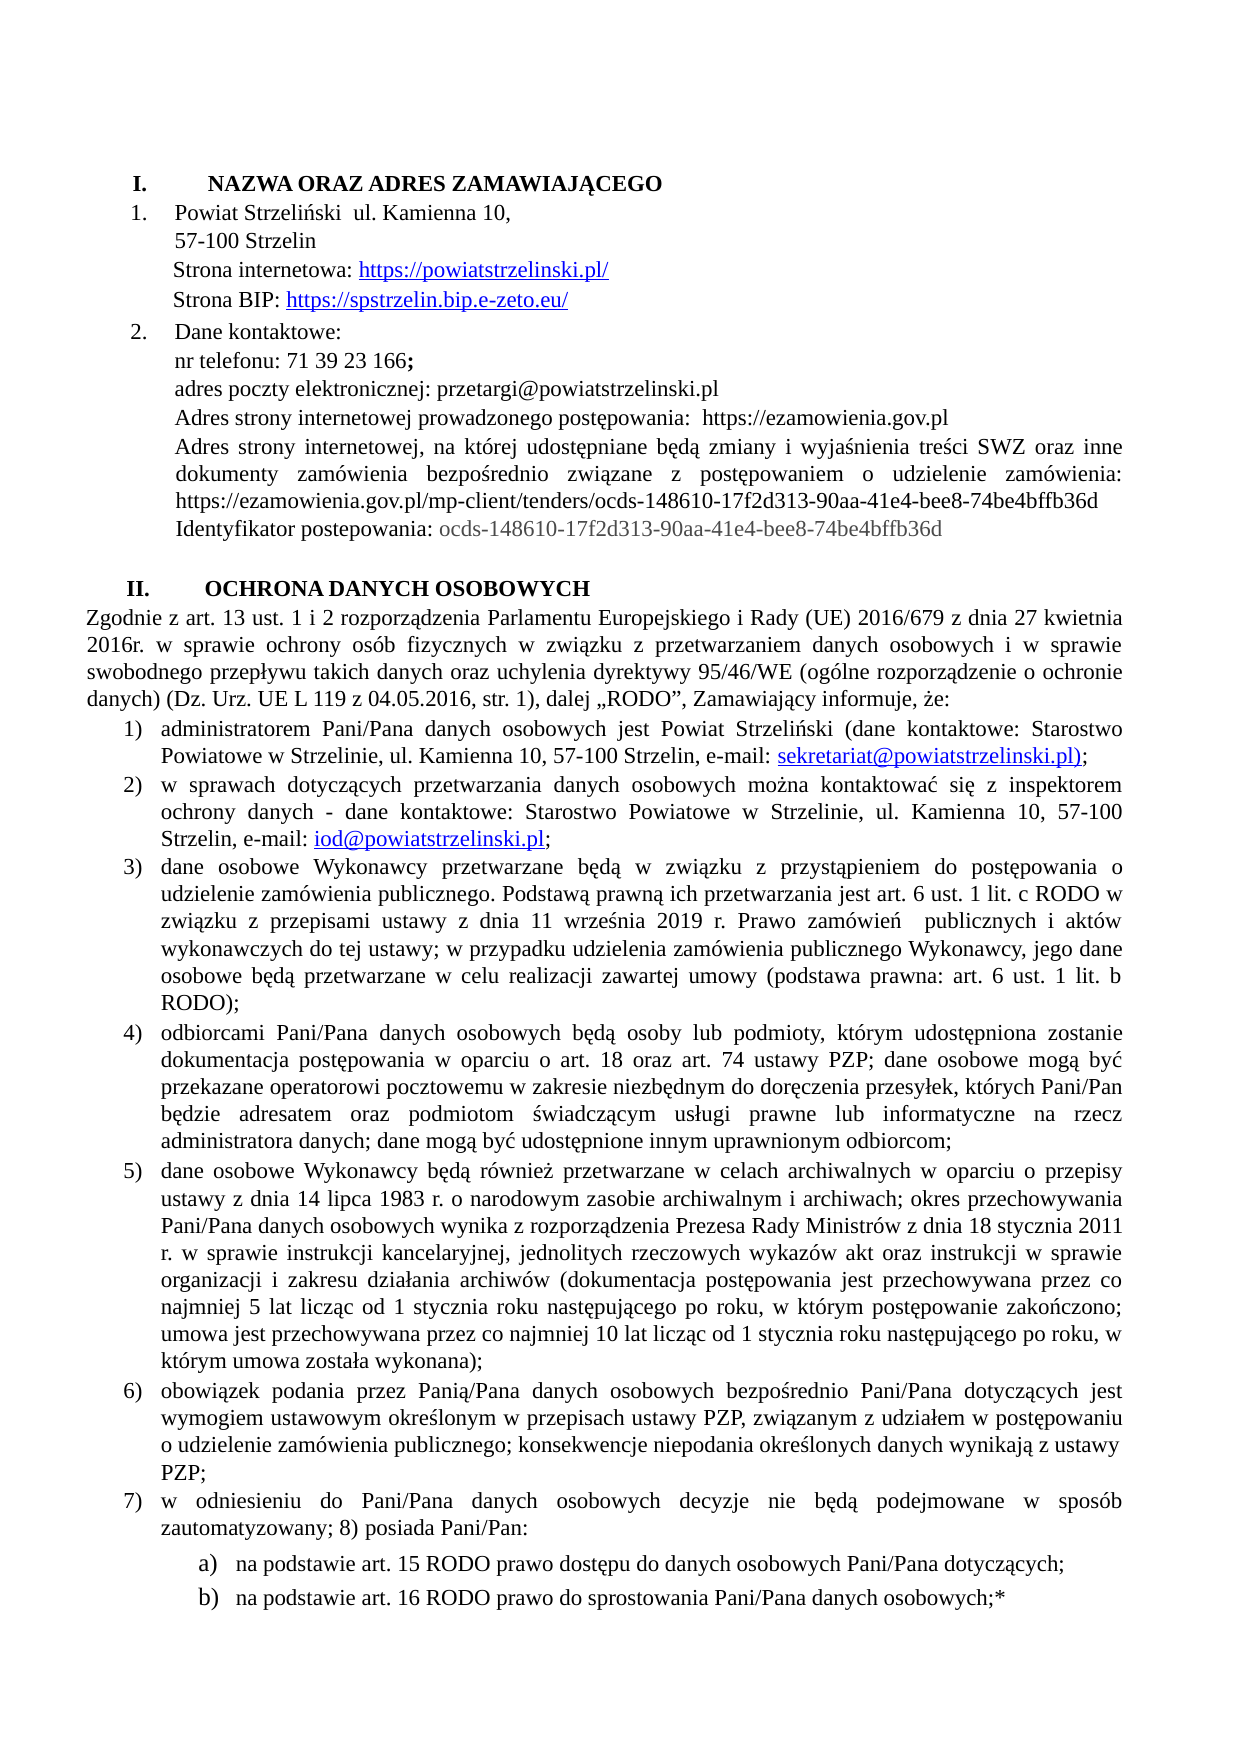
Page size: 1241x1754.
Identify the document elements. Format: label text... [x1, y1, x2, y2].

text nr telefonu: 71 39 23 166; [174, 347, 1124, 373]
list obowiązek podania przez Panią/Pana danych osobowych bezpośrednio Pani/Pana dotyczących jest wymogiem ustawowym określonym w przepisach ustawy PZP, związanym z udziałem w postępowaniu o udzielenie zamówienia publicznego; konsekwencje niepodania określonych danych wynikają z ustawy [123, 1377, 1124, 1458]
list dane osobowe Wykonawcy przetwarzane będą w związku z przystąpieniem do postępowania o udzielenie zamówienia publicznego. Podstawą prawną ich przetwarzania jest art. 6 ust. 1 lit. c RODO w związku z przepisami ustawy z dnia 11 września 2019 r. Prawo zamówień publicznych i aktów wykonawczych do tej ustawy; w przypadku udzielenia zamówienia publicznego Wykonawcy, jego dane osobowe będą przetwarzane w celu realizacji zawartej umowy (podstawa prawna: art. 6 ust. 1 lit. b RODO); [123, 853, 1124, 1015]
list na podstawie art. 16 RODO prawo do sprostowania Pani/Pana danych osobowych;* [198, 1582, 1124, 1611]
list Powiat Strzeliński ul. Kamienna 10, [130, 199, 751, 225]
subtitle II. OCHRONA DANYCH OSOBOWYCH [86, 575, 1129, 601]
text Adres strony internetowej, na której udostępniane będą zmiany i wyjaśnienia treści SWZ oraz inne dokumenty zamówienia bezpośrednio związane z postępowaniem o udzielenie zamówienia: https://ezamowienia.gov.pl/mp-client/tenders/ocds-148610-17f2d313-90aa-41e4-bee8-74be4bffb36d Identyfikator postepowania: ocds-148610-17f2d313-90aa-41e4-bee8-74be4bffb36d [174, 433, 1124, 541]
text adres poczty elektronicznej: przetargi@powiatstrzelinski.pl [174, 375, 1124, 402]
text Zgodnie z art. 13 ust. 1 i 2 rozporządzenia Parlamentu Europejskiego i Rady (UE) 2016/679 z dnia 27 kwietnia 2016r. w sprawie ochrony osób fizycznych w związku z przetwarzaniem danych osobowych i w sprawie swobodnego przepływu takich danych oraz uchylenia dyrektywy 95/46/WE (ogólne rozporządzenie o ochronie danych) (Dz. Urz. UE L 119 z 04.05.2016, str. 1), dalej „RODO”, Zamawiający informuje, że: [86, 604, 1124, 711]
text Strona BIP: https://spstrzelin.bip.e-zeto.eu/ [173, 286, 1129, 312]
list w odniesieniu do Pani/Pana danych osobowych decyzje nie będą podejmowane w sposób zautomatyzowany; 8) posiada Pani/Pan: [123, 1487, 1124, 1541]
list Dane kontaktowe: [130, 318, 751, 345]
text PZP; [161, 1459, 1124, 1485]
list odbiorcami Pani/Pana danych osobowych będą osoby lub podmioty, którym udostępniona zostanie dokumentacja postępowania w oparciu o art. 18 oraz art. 74 ustawy PZP; dane osobowe mogą być przekazane operatorowi pocztowemu w zakresie niezbędnym do doręczenia przesyłek, których Pani/Pan będzie adresatem oraz podmiotom świadczącym usługi prawne lub informatyczne na rzecz administratora danych; dane mogą być udostępnione innym uprawnionym odbiorcom; [123, 1019, 1124, 1154]
list w sprawach dotyczących przetwarzania danych osobowych można kontaktować się z inspektorem ochrony danych - dane kontaktowe: Starostwo Powiatowe w Strzelinie, ul. Kamienna 10, 57-100 Strzelin, e-mail: iod@powiatstrzelinski.pl; [123, 771, 1124, 851]
list na podstawie art. 15 RODO prawo dostępu do danych osobowych Pani/Pana dotyczących; [198, 1548, 1124, 1577]
subtitle I. NAZWA ORAZ ADRES ZAMAWIAJĄCEGO [86, 170, 1129, 197]
list administratorem Pani/Pana danych osobowych jest Powiat Strzeliński (dane kontaktowe: Starostwo Powiatowe w Strzelinie, ul. Kamienna 10, 57-100 Strzelin, e-mail: sekretariat@powiatstrzelinski.pl); [123, 715, 1124, 769]
text Adres strony internetowej prowadzonego postępowania: https://ezamowienia.gov.pl [174, 404, 1124, 430]
list dane osobowe Wykonawcy będą również przetwarzane w celach archiwalnych w oparciu o przepisy ustawy z dnia 14 lipca 1983 r. o narodowym zasobie archiwalnym i archiwach; okres przechowywania Pani/Pana danych osobowych wynika z rozporządzenia Prezesa Rady Ministrów z dnia 18 stycznia 2011 r. w sprawie instrukcji kancelaryjnej, jednolitych rzeczowych wykazów akt oraz instrukcji w sprawie organizacji i zakresu działania archiwów (dokumentacja postępowania jest przechowywana przez co najmniej 5 lat licząc od 1 stycznia roku następującego po roku, w którym postępowanie zakończono; umowa jest przechowywana przez co najmniej 10 lat licząc od 1 stycznia roku następującego po roku, w którym umowa została wykonana); [123, 1157, 1124, 1373]
text 57-100 Strzelin [174, 227, 1124, 254]
text Strona internetowa: https://powiatstrzelinski.pl/ [173, 256, 1129, 282]
